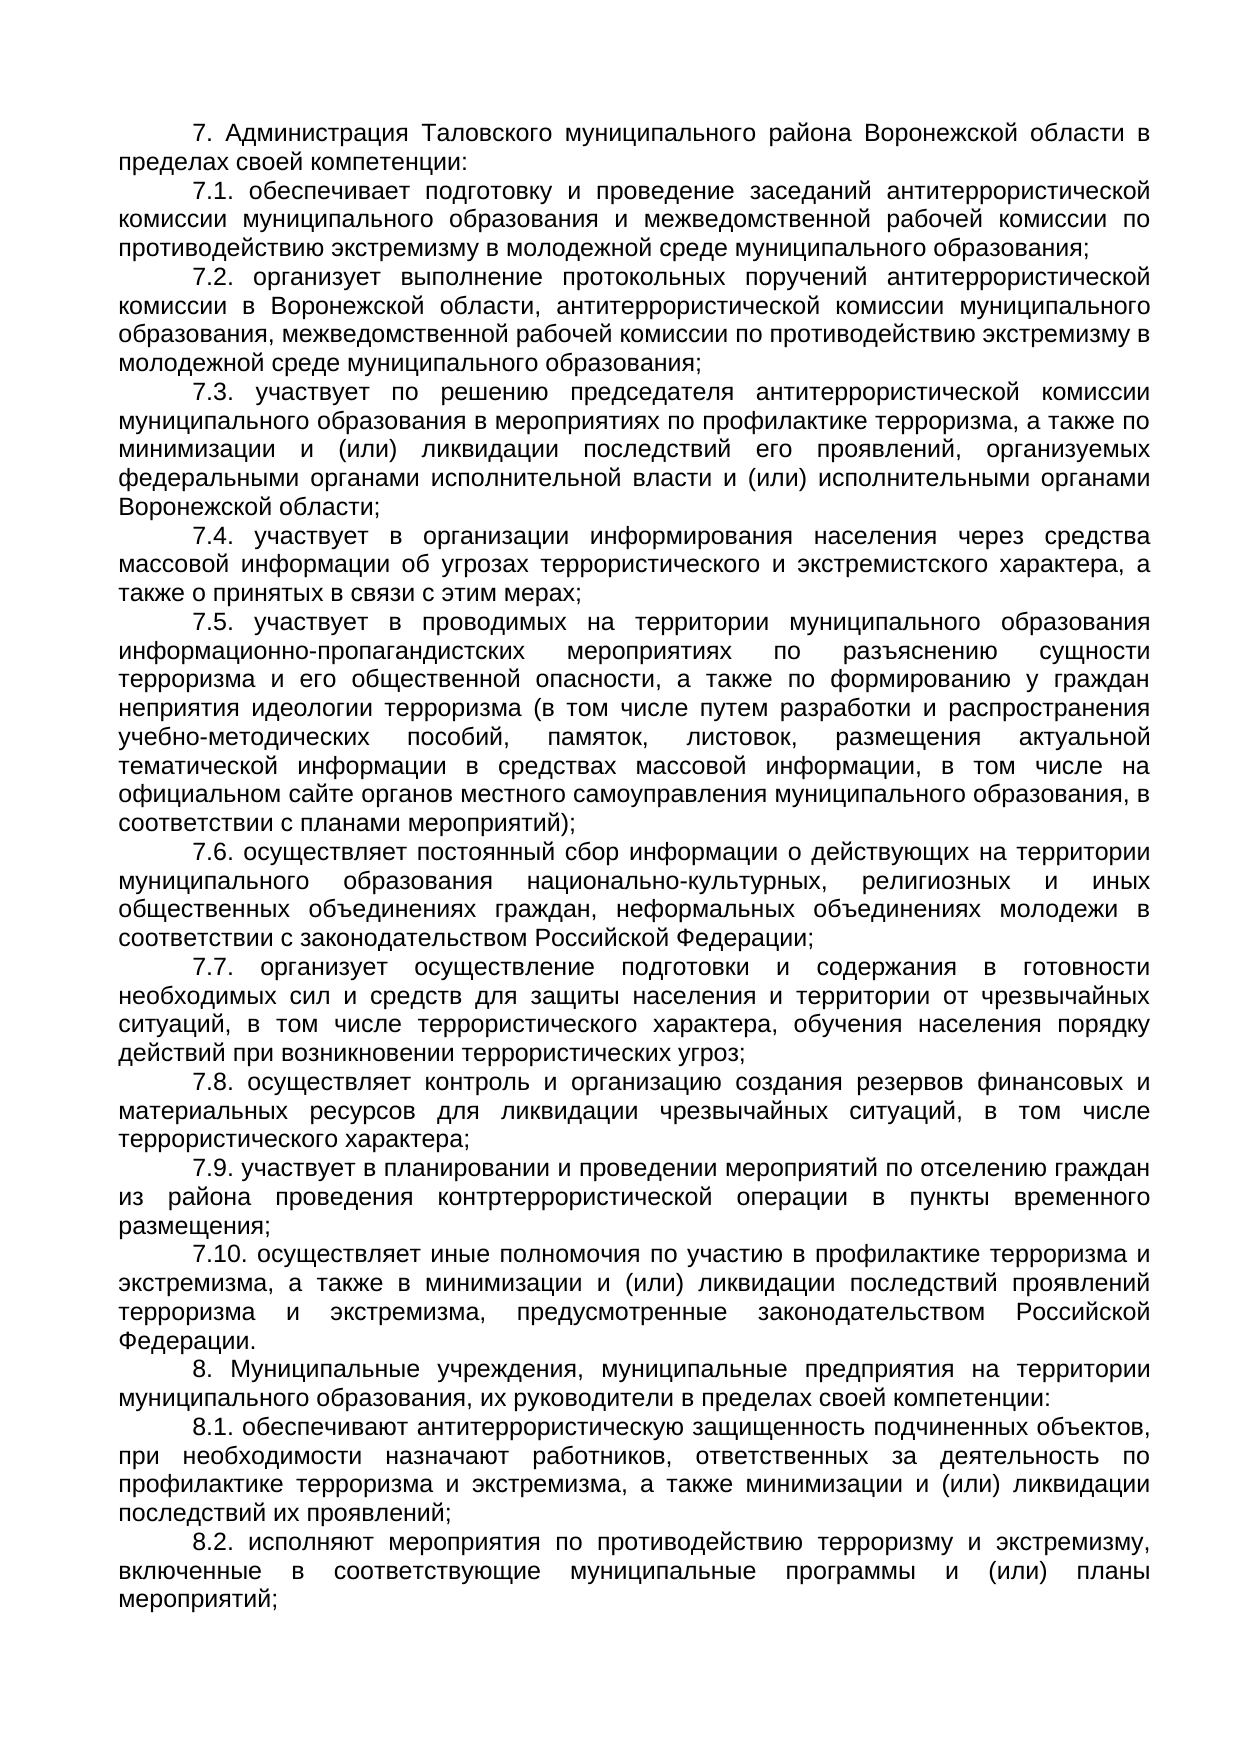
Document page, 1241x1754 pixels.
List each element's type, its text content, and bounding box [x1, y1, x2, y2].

text 7.1. обеспечивает подготовку и проведение заседаний антитеррористической комиссии муниципального образования и межведомственной рабочей комиссии по противодействию экстремизму в молодежной среде муниципального образования; [118, 176, 1152, 262]
text 7.5. участвует в проводимых на территории муниципального образования информационно-пропагандистских мероприятиях по разъяснению сущности терроризма и его общественной опасности, а также по формированию у граждан неприятия идеологии терроризма (в том числе путем разработки и распространения учебно-методических пособий, памяток, листовок, размещения актуальной тематической информации в средствах массовой информации, в том числе на официальном сайте органов местного самоуправления муниципального образования, в соответствии с планами мероприятий); [118, 607, 1152, 837]
text 7.7. организует осуществление подготовки и содержания в готовности необходимых сил и средств для защиты населения и территории от чрезвычайных ситуаций, в том числе террористического характера, обучения населения порядку действий при возникновении террористических угроз; [118, 952, 1152, 1067]
text 7.6. осуществляет постоянный сбор информации о действующих на территории муниципального образования национально-культурных, религиозных и иных общественных объединениях граждан, неформальных объединениях молодежи в соответствии с законодательством Российской Федерации; [118, 837, 1152, 952]
text 8. Муниципальные учреждения, муниципальные предприятия на территории муниципального образования, их руководители в пределах своей компетенции: [118, 1354, 1152, 1412]
text 7.9. участвует в планировании и проведении мероприятий по отселению граждан из района проведения контртеррористической операции в пункты временного размещения; [118, 1153, 1152, 1239]
text 7.3. участвует по решению председателя антитеррористической комиссии муниципального образования в мероприятиях по профилактике терроризма, а также по минимизации и (или) ликвидации последствий его проявлений, организуемых федеральными органами исполнительной власти и (или) исполнительными органами Воронежской области; [118, 377, 1152, 521]
text 8.2. исполняют мероприятия по противодействию терроризму и экстремизму, включенные в соответствующие муниципальные программы и (или) планы мероприятий; [118, 1527, 1152, 1613]
text 8.1. обеспечивают антитеррористическую защищенность подчиненных объектов, при необходимости назначают работников, ответственных за деятельность по профилактике терроризма и экстремизма, а также минимизации и (или) ликвидации последствий их проявлений; [118, 1412, 1152, 1527]
text 7.10. осуществляет иные полномочия по участию в профилактике терроризма и экстремизма, а также в минимизации и (или) ликвидации последствий проявлений терроризма и экстремизма, предусмотренные законодательством Российской Федерации. [118, 1239, 1152, 1354]
text 7. Администрация Таловского муниципального района Воронежской области в пределах своей компетенции: [118, 118, 1152, 176]
text 7.2. организует выполнение протокольных поручений антитеррористической комиссии в Воронежской области, антитеррористической комиссии муниципального образования, межведомственной рабочей комиссии по противодействию экстремизму в молодежной среде муниципального образования; [118, 262, 1152, 377]
text 7.4. участвует в организации информирования населения через средства массовой информации об угрозах террористического и экстремистского характера, а также о принятых в связи с этим мерах; [118, 521, 1152, 607]
text 7.8. осуществляет контроль и организацию создания резервов финансовых и материальных ресурсов для ликвидации чрезвычайных ситуаций, в том числе террористического характера; [118, 1067, 1152, 1153]
